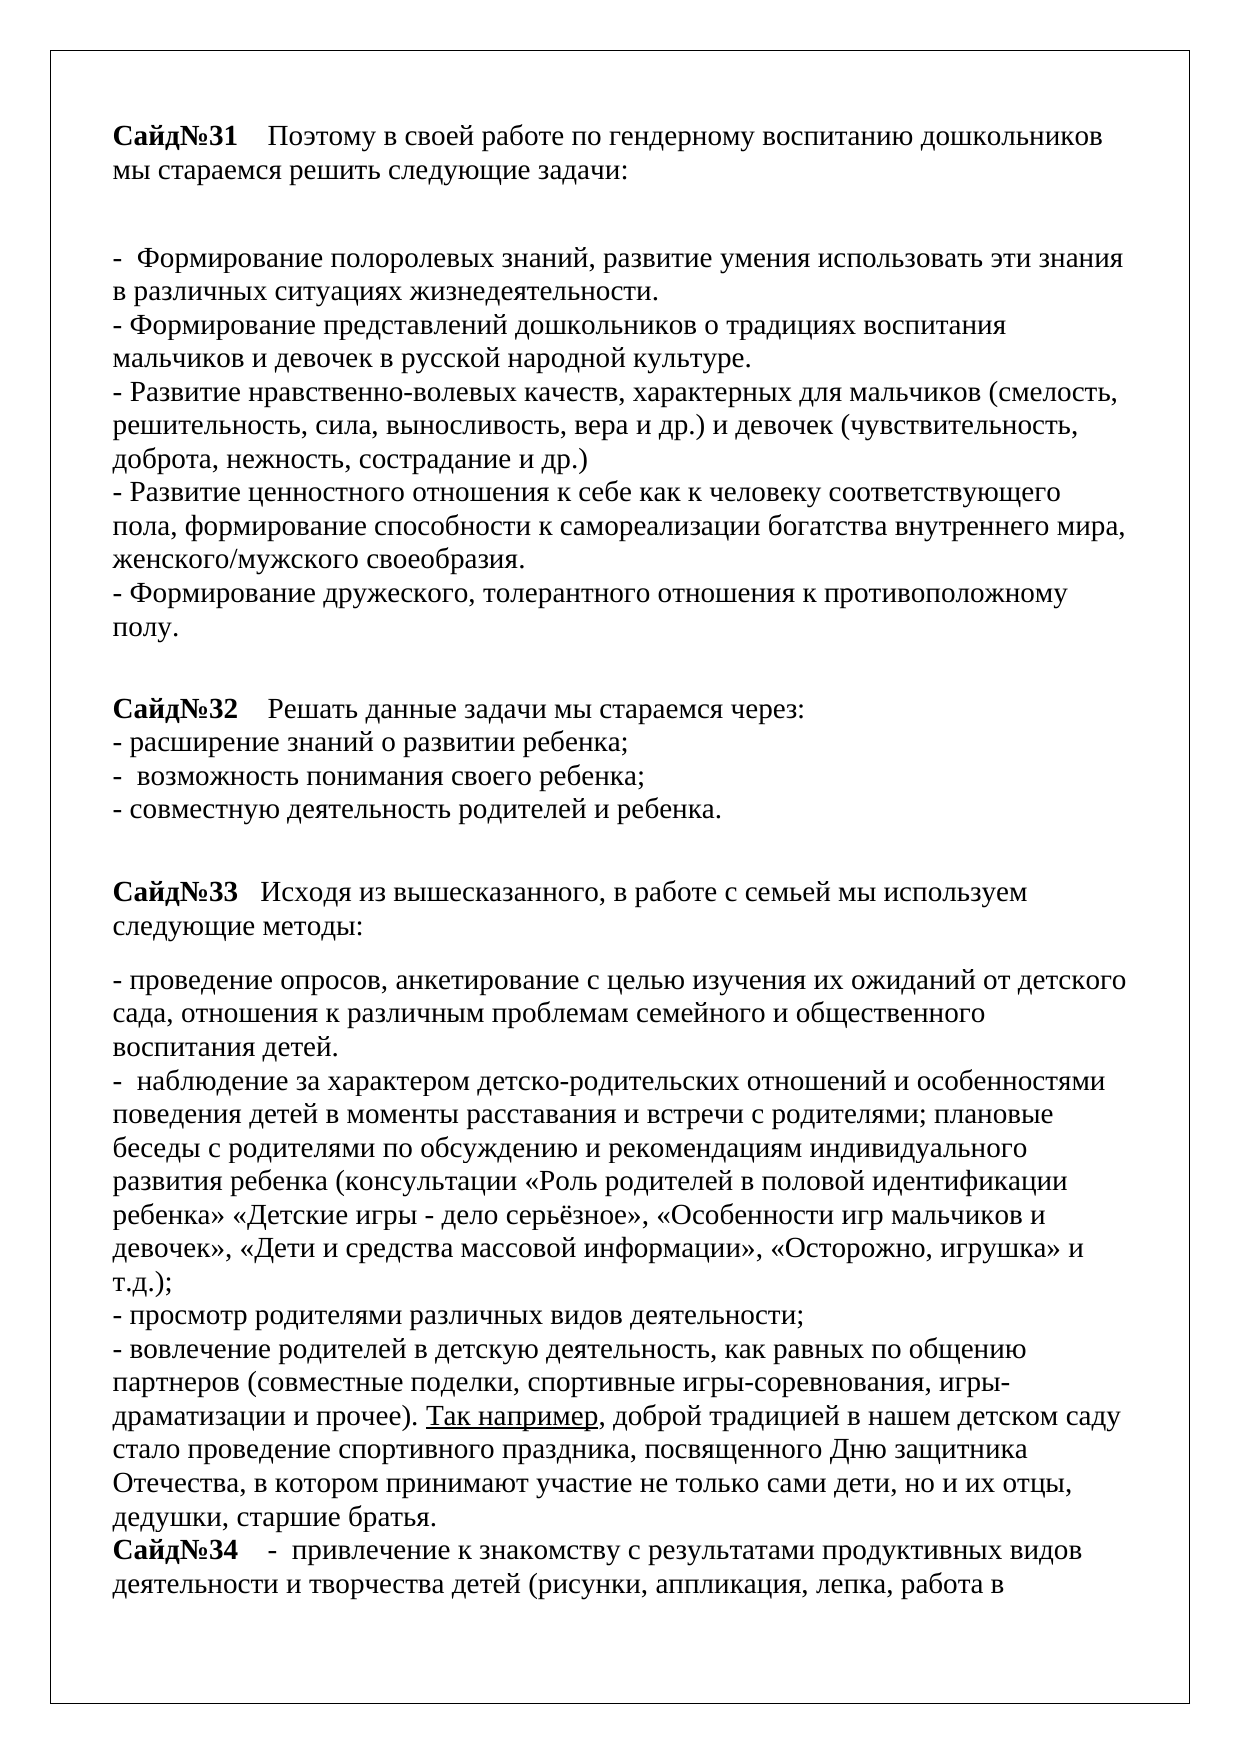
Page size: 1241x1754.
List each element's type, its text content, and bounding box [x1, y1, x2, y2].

text - проведение опросов, анкетирование с целью изучения их ожиданий от детского сада, отношения к различным проблемам семейного и общественного воспитания детей. - наблюдение за характером детско-родительских отношений и особенностями поведения детей в моменты расставания и встречи с родителями; плановые беседы с родителями по обсуждению и рекомендациям индивидуального развития ребенка (консультации «Роль родителей в половой идентификации ребенка» «Детские игры - дело серьёзное», «Особенности игр мальчиков и девочек», «Дети и средства массовой информации», «Осторожно, игрушка» и т.д.); - просмотр родителями различных видов деятельности; [112, 962, 1128, 1331]
text Сайд№32 Решать данные задачи мы стараемся через: - расширение знаний о развитии ребенка; - возможность понимания своего ребенка; - совместную деятельность родителей и ребенка. [112, 691, 1128, 853]
text Сайд№33 Исходя из вышесказанного, в работе с семьей мы используем следующие методы: [364, 874, 1128, 941]
text - Формирование полоролевых знаний, развитие умения использовать эти знания в различных ситуациях жизнедеятельности. - Формирование представлений дошкольников о традициях воспитания мальчиков и девочек в русской народной культуре. - Развитие нравственно-волевых качеств, характерных для мальчиков (смелость, решительность, сила, выносливость, вера и др.) и девочек (чувствительность, доброта, нежность, сострадание и др.) - Развитие ценностного отношения к себе как к человеку соответствующего пола, формирование способности к самореализации богатства внутреннего мира, женского/мужского своеобразия. - Формирование дружеского, толерантного отношения к противоположному полу. [112, 206, 1128, 670]
text - вовлечение родителей в детскую деятельность, как равных по общению партнеров (совместные поделки, спортивные игры-соревнования, игры-драматизации и прочее). Так например, доброй традицией в нашем детском саду стало проведение спортивного праздника, посвященного Дню защитника Отечества, в котором принимают участие не только сами дети, но и их отцы, дедушки, старшие братья. [112, 1331, 1128, 1532]
text Сайд№31 Поэтому в своей работе по гендерному воспитанию дошкольников мы стараемся решить следующие задачи: [629, 118, 1128, 185]
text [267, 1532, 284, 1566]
